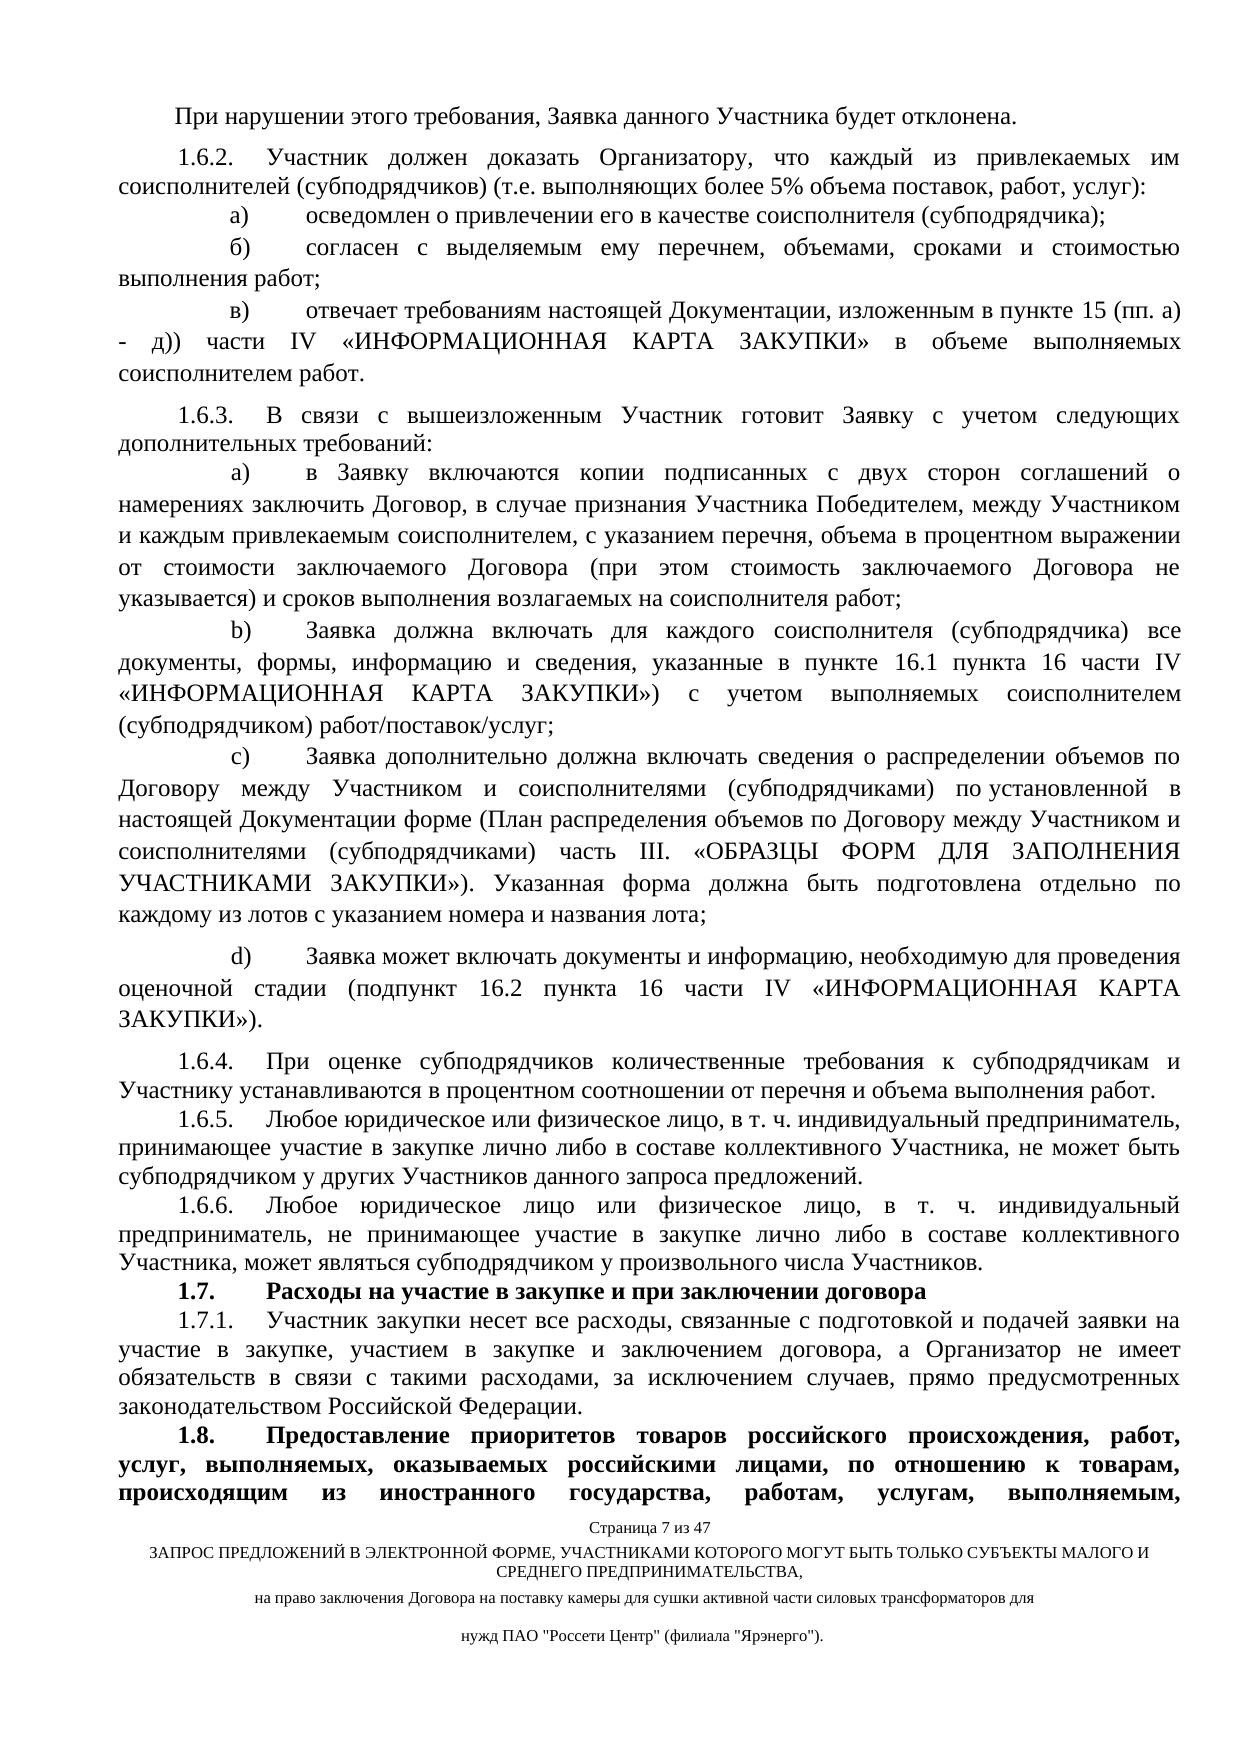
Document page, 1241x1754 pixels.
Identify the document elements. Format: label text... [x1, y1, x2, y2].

list согласен с выделяемым ему перечнем, объемами, сроками и стоимостью выполнения работ; [118, 232, 1181, 292]
subtitle Любое юридическое лицо или физическое лицо, в т. ч. индивидуальный предприниматель, не принимающее участие в закупке лично либо в составе коллективного Участника, может являться субподрядчиком у произвольного числа Участников. [118, 1190, 1181, 1276]
subtitle Участник должен доказать Организатору, что каждый из привлекаемых им соисполнителей (субподрядчиков) (т.е. выполняющих более 5% объема поставок, работ, услуг): [118, 142, 1181, 200]
subtitle Участник закупки несет все расходы, связанные с подготовкой и подачей заявки на участие в закупке, участием в закупке и заключением договора, а Организатор не имеет обязательств в связи с такими расходами, за исключением случаев, прямо предусмотренных законодательством Российской Федерации. [118, 1305, 1181, 1420]
subtitle Расходы на участие в закупке и при заключении договора [118, 1276, 1181, 1305]
text При нарушении этого требования, Заявка данного Участника будет отклонена. [174, 101, 1181, 130]
subtitle Любое юридическое или физическое лицо, в т. ч. индивидуальный предприниматель, принимающее участие в закупке лично либо в составе коллективного Участника, не может быть субподрядчиком у других Участников данного запроса предложений. [118, 1104, 1181, 1190]
list Заявка дополнительно должна включать сведения о распределении объемов по Договору между Участником и соисполнителями (субподрядчиками) по установленной в настоящей Документации форме (План распределения объемов по Договору между Участником и соисполнителями (субподрядчиками) часть III. «ОБРАЗЦЫ ФОРМ ДЛЯ ЗАПОЛНЕНИЯ УЧАСТНИКАМИ ЗАКУПКИ»). Указанная форма должна быть подготовлена отдельно по каждому из лотов с указанием номера и названия лота; [118, 741, 1181, 928]
list отвечает требованиям настоящей Документации, изложенным в пункте 15 (пп. а) - д)) части IV «ИНФОРМАЦИОННАЯ КАРТА ЗАКУПКИ» в объеме выполняемых соисполнителем работ. [118, 295, 1181, 387]
list в Заявку включаются копии подписанных с двух сторон соглашений о намерениях заключить Договор, в случае признания Участника Победителем, между Участником и каждым привлекаемым соисполнителем, с указанием перечня, объема в процентном выражении от стоимости заключаемого Договора (при этом стоимость заключаемого Договора не указывается) и сроков выполнения возлагаемых на соисполнителя работ; [118, 457, 1181, 612]
subtitle В связи с вышеизложенным Участник готовит Заявку с учетом следующих дополнительных требований: [118, 400, 1181, 457]
list осведомлен о привлечении его в качестве соисполнителя (субподрядчика); [118, 200, 1181, 229]
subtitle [118, 1420, 1181, 1506]
list Заявка должна включать для каждого соисполнителя (субподрядчика) все документы, формы, информацию и сведения, указанные в пункте 16.1 пункта 16 части IV «ИНФОРМАЦИОННАЯ КАРТА ЗАКУПКИ») с учетом выполняемых соисполнителем (субподрядчиком) работ/поставок/услуг; [118, 615, 1181, 738]
subtitle При оценке субподрядчиков количественные требования к субподрядчикам и Участнику устанавливаются в процентном соотношении от перечня и объема выполнения работ. [118, 1046, 1181, 1104]
list Заявка может включать документы и информацию, необходимую для проведения оценочной стадии (подпункт 16.2 пункта 16 части IV «ИНФОРМАЦИОННАЯ КАРТА ЗАКУПКИ»). [118, 941, 1181, 1033]
